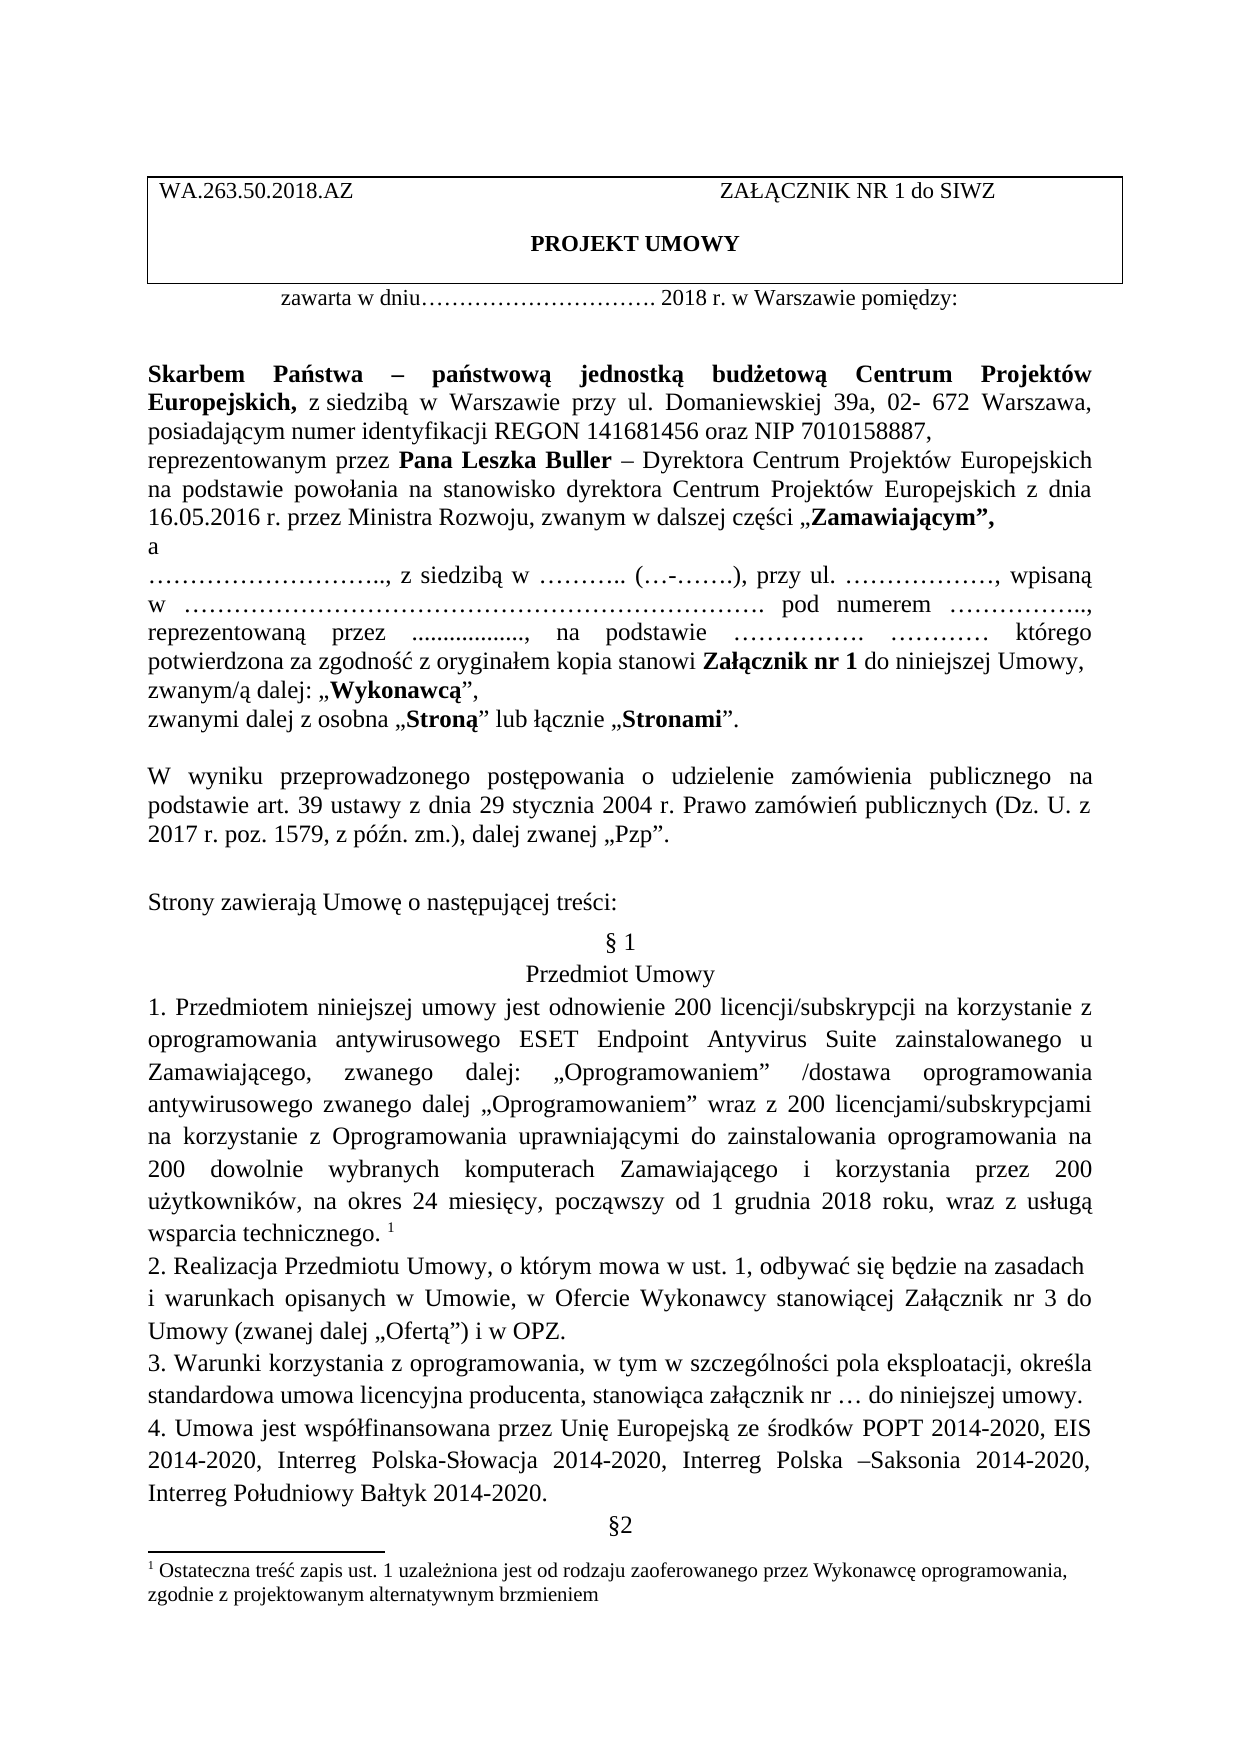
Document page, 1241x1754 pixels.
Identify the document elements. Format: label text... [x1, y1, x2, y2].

text zawarta w dniu…………………………. 2018 r. w Warszawie pomiędzy: [148, 284, 1091, 310]
table_cell PROJEKT UMOWY [148, 230, 1122, 283]
table_header WA.263.50.2018.AZ ZAŁĄCZNIK NR 1 do SIWZ [148, 178, 1122, 230]
text Strony zawierają Umowę o następującej treści: [148, 887, 1091, 916]
text 4. Umowa jest współfinansowana przez Unię Europejską ze środków POPT 2014-2020, EIS 2014-2020, Interreg Polska-Słowacja 2014-2020, Interreg Polska –Saksonia 2014-2020, Interreg Południowy Bałtyk 2014-2020. [148, 1413, 1091, 1506]
text W wyniku przeprowadzonego postępowania o udzielenie zamówienia publicznego na podstawie art. 39 ustawy z dnia 29 stycznia 2004 r. Prawo zamówień publicznych (Dz. U. z 2017 r. poz. 1579, z późn. zm.), dalej zwanej „Pzp”. [147, 761, 1093, 847]
text zwanymi dalej z osobna „Stroną” lub łącznie „Stronami”. [148, 704, 1093, 732]
text § 1 [148, 927, 1093, 956]
text reprezentowanym przez Pana Leszka Buller – Dyrektora Centrum Projektów Europejskich na podstawie powołania na stanowisko dyrektora Centrum Projektów Europejskich z dnia 16.05.2016 r. przez Ministra Rozwoju, zwanym w dalszej części „Zamawiającym”, [148, 445, 1093, 531]
text a [148, 531, 1093, 560]
text Skarbem Państwa – państwową jednostką budżetową Centrum Projektów Europejskich, z siedzibą w Warszawie przy ul. Domaniewskiej 39a, 02- 672 Warszawa, posiadającym numer identyfikacji REGON 141681456 oraz NIP 7010158887, [148, 359, 1093, 445]
text §2 [148, 1510, 1093, 1539]
text ……………………….., z siedzibą w ……….. (…-…….), przy ul. ………………, wpisaną w ……………………………………………………………. pod numerem …………….., reprezentowaną przez .................., na podstawie ……………. ………… którego potwierdzona za zgodność z oryginałem kopia stanowi Załącznik nr 1 do niniejszej Umowy, [148, 560, 1093, 675]
text 2. Realizacja Przedmiotu Umowy, o którym mowa w ust. 1, odbywać się będzie na zasadach i warunkach opisanych w Umowie, w Ofercie Wykonawcy stanowiącej Załącznik nr 3 do Umowy (zwanej dalej „Ofertą”) i w OPZ. [148, 1251, 1093, 1344]
text 1. Przedmiotem niniejszej umowy jest odnowienie 200 licencji/subskrypcji na korzystanie z oprogramowania antywirusowego ESET Endpoint Antyvirus Suite zainstalowanego u Zamawiającego, zwanego dalej: „Oprogramowaniem” /dostawa oprogramowania antywirusowego zwanego dalej „Oprogramowaniem” wraz z 200 licencjami/subskrypcjami na korzystanie z Oprogramowania uprawniającymi do zainstalowania oprogramowania na 200 dowolnie wybranych komputerach Zamawiającego i korzystania przez 200 użytkowników, na okres 24 miesięcy, począwszy od 1 grudnia 2018 roku, wraz z usługą wsparcia technicznego. [148, 992, 1093, 1247]
text 3. Warunki korzystania z oprogramowania, w tym w szczególności pola eksploatacji, określa standardowa umowa licencyjna producenta, stanowiąca załącznik nr … do niniejszej umowy. [148, 1348, 1093, 1409]
text zwanym/ą dalej: „Wykonawcą”, [148, 675, 1093, 704]
text Przedmiot Umowy [148, 959, 1093, 988]
